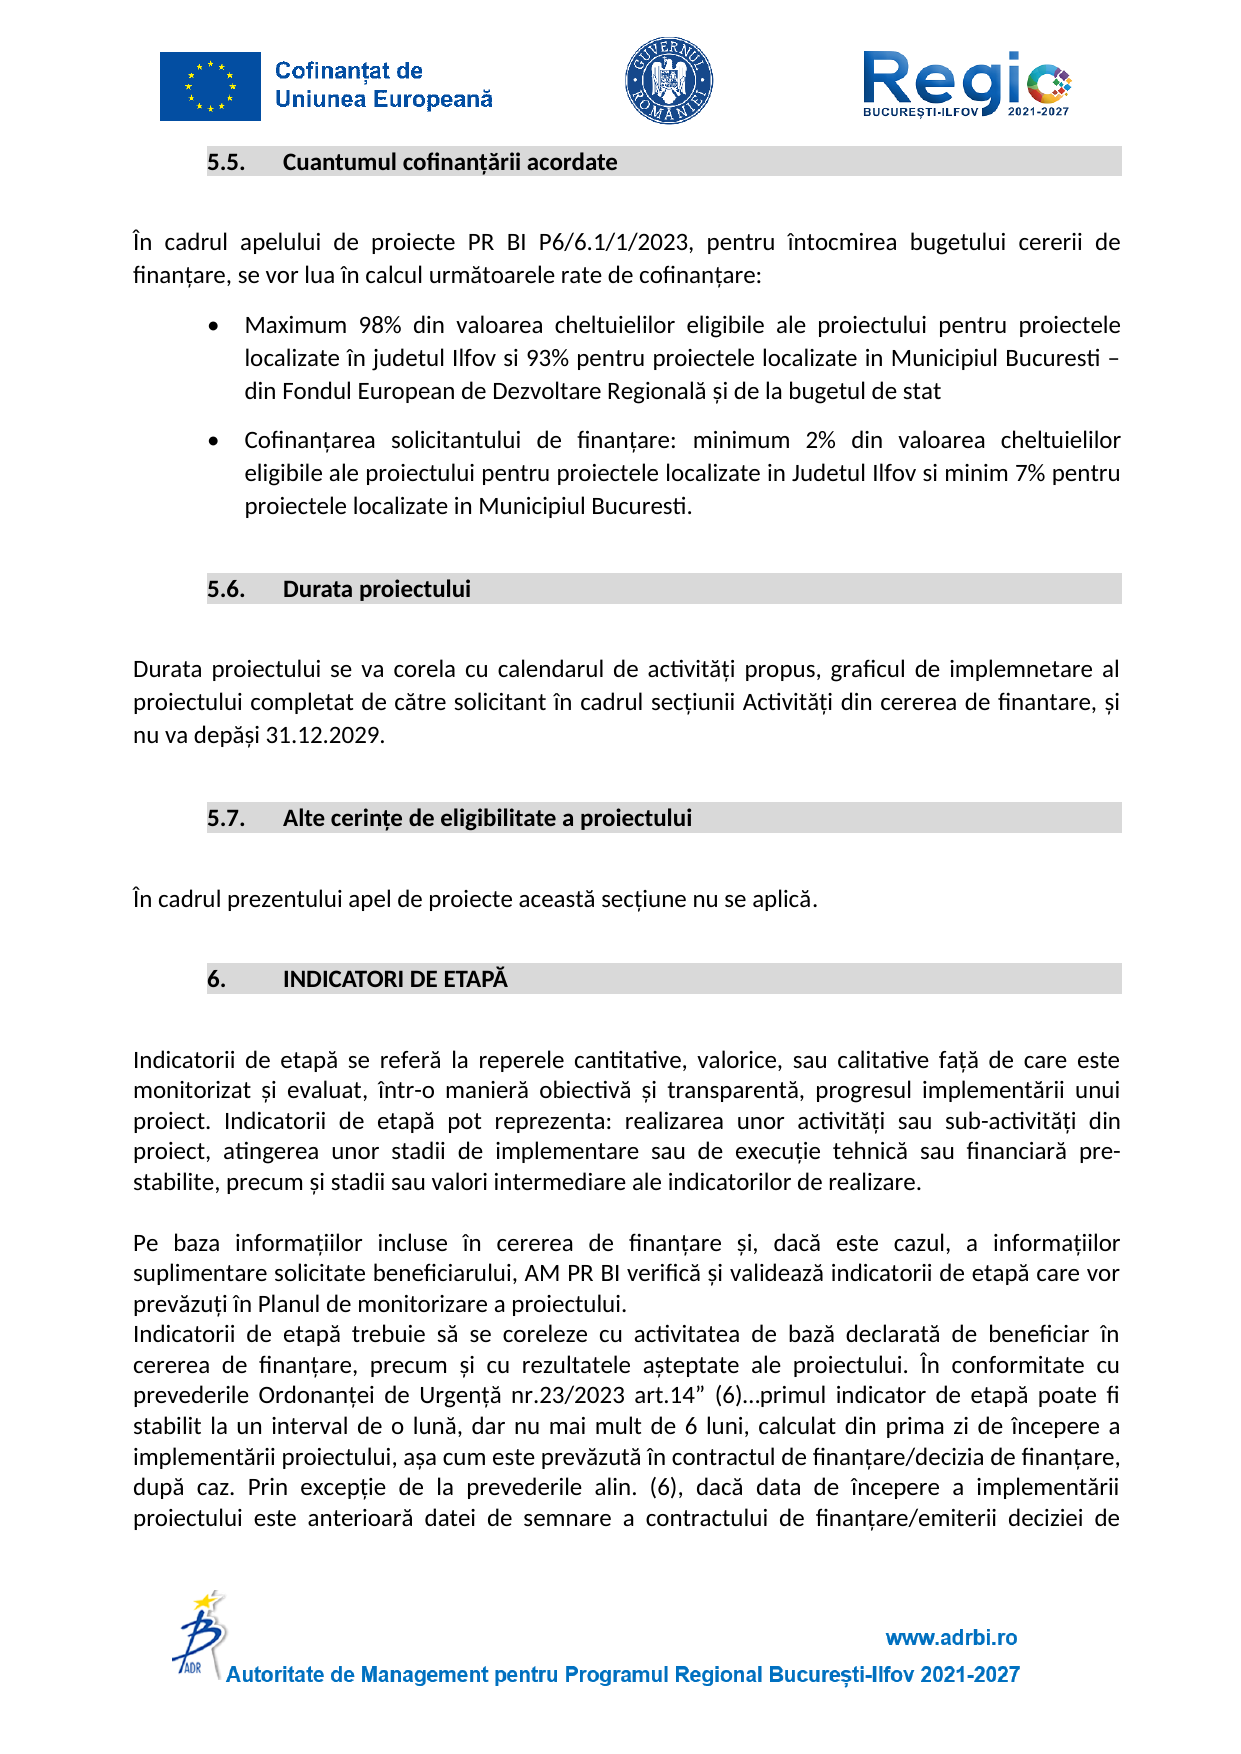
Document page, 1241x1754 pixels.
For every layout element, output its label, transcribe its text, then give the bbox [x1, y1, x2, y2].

subtitle 5.6. Durata proiectului [207, 573, 1122, 604]
text Pe baza informațiilor incluse în cererea de finanțare și, dacă este cazul, a informațiilor suplimentare solicitate beneficiarului, AM PR BI verifică și validează indicatorii de etapă care vor prevăzuți în Planul de monitorizare a proiectului. [133, 1227, 1122, 1319]
text Indicatorii de etapă se referă la reperele cantitative, valorice, sau calitative față de care este monitorizat și evaluat, într-o manieră obiectivă și transparentă, progresul implementării unui proiect. Indicatorii de etapă pot reprezenta: realizarea unor activități sau sub-activități din proiect, atingerea unor stadii de implementare sau de execuție tehnică sau financiară pre-stabilite, precum și stadii sau valori intermediare ale indicatorilor de realizare. [133, 1044, 1122, 1197]
text În cadrul apelului de proiecte PR BI P6/6.1/1/2023, pentru întocmirea bugetului cererii de finanțare, se vor lua în calcul următoarele rate de cofinanțare: [133, 226, 1122, 290]
text Durata proiectului se va corela cu calendarul de activități propus, graficul de implemnetare al proiectului completat de către solicitant în cadrul secțiunii Activități din cererea de finantare, și nu va depăși 31.12.2029. [133, 654, 1122, 750]
subtitle 5.7. Alte cerințe de eligibilitate a proiectului [207, 802, 1122, 833]
picture [132, 1587, 1060, 1699]
subtitle 6. INDICATORI DE ETAPĂ [207, 963, 1122, 994]
text În cadrul prezentului apel de proiecte această secțiune nu se aplică. [133, 883, 1122, 913]
list Maximum 98% din valoarea cheltuielilor eligibile ale proiectului pentru proiectele localizate în judetul Ilfov si 93% pentru proiectele localizate in Municipiul Bucuresti – din Fondul European de Dezvoltare Regională şi de la bugetul de stat [207, 309, 1122, 405]
subtitle 5.5. Cuantumul cofinanțării acordate [207, 146, 1122, 176]
list Cofinanțarea solicitantului de finanțare: minimum 2% din valoarea cheltuielilor eligibile ale proiectului pentru proiectele localizate in Judetul Ilfov si minim 7% pentru proiectele localizate in Municipiul Bucuresti. [207, 424, 1122, 521]
picture [155, 35, 1101, 125]
